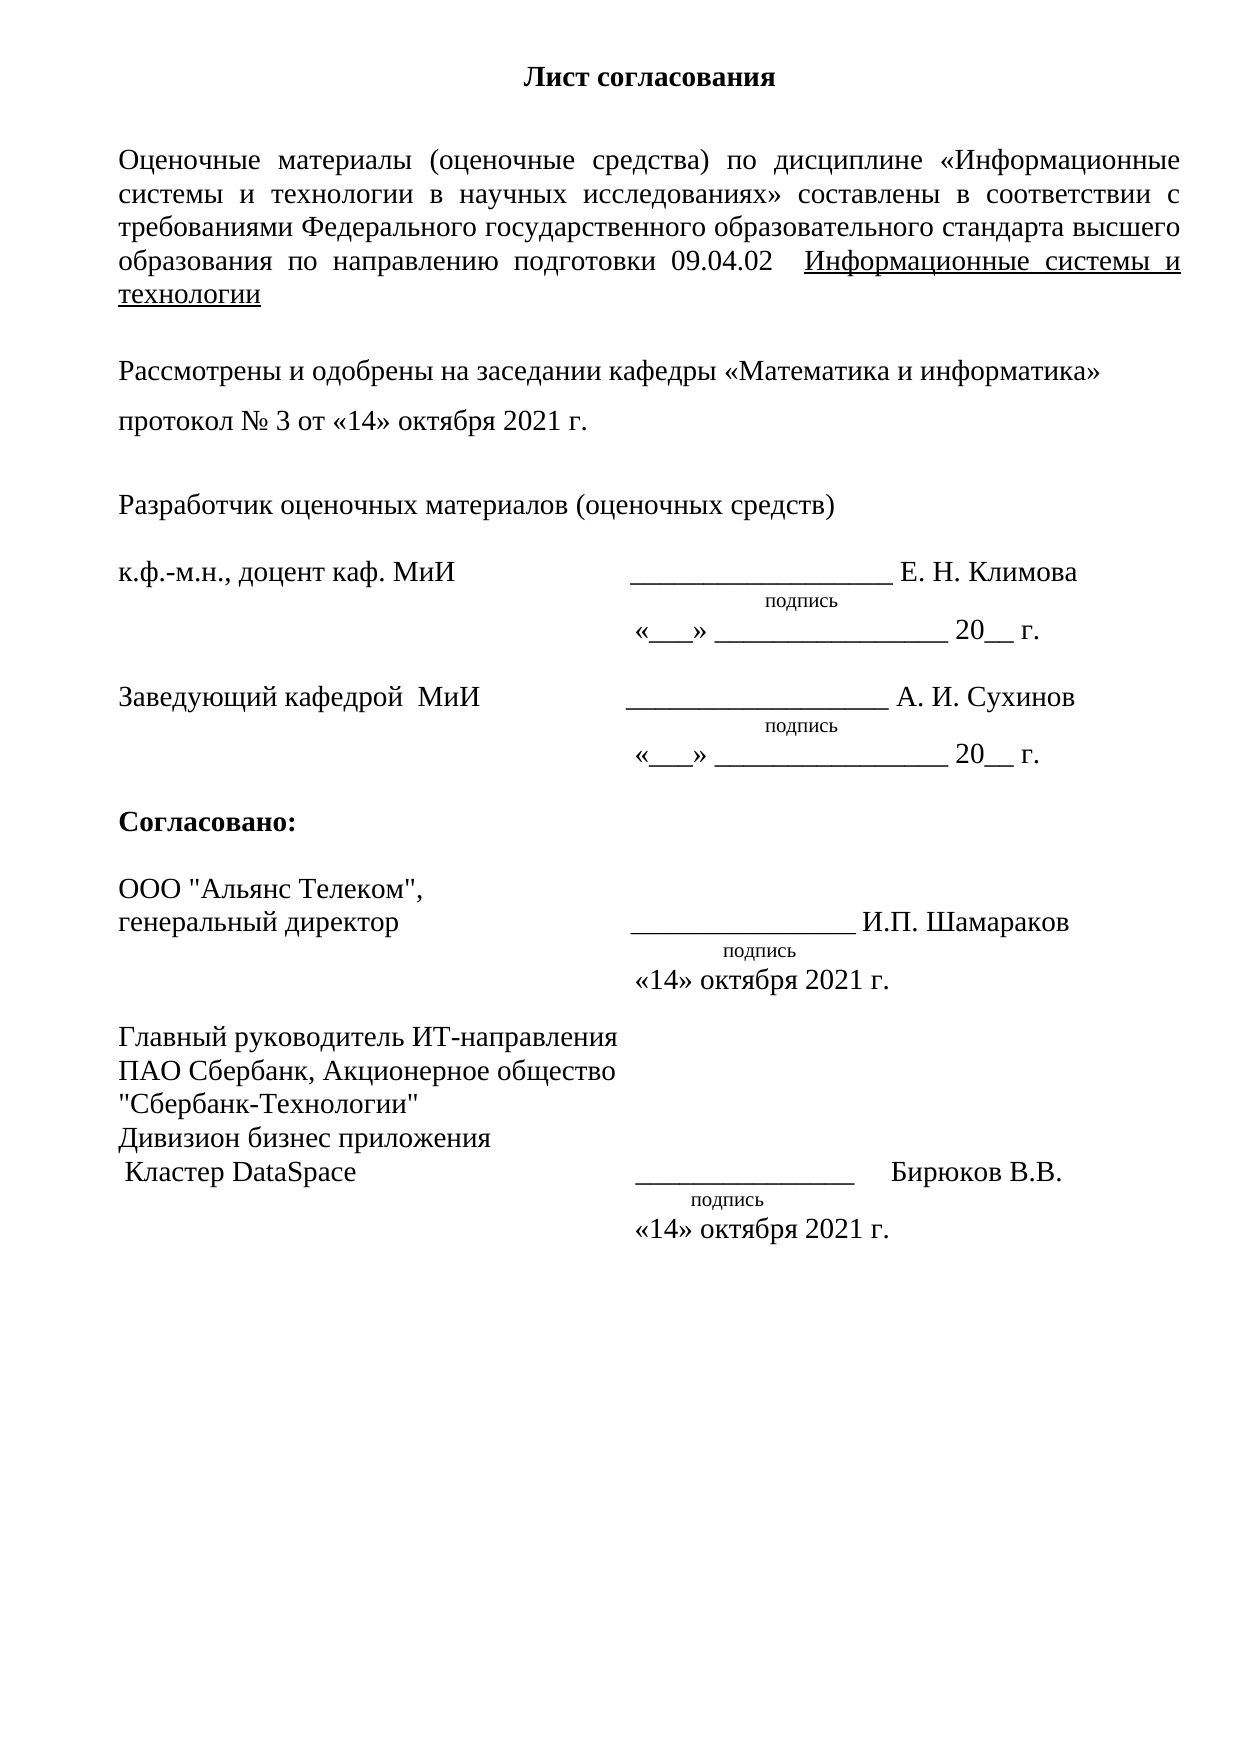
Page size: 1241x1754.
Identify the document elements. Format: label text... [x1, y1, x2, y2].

text OOO "Альянс Телеком", [118, 871, 1181, 904]
text подпись [118, 588, 1181, 612]
text Дивизион бизнес приложения [118, 1120, 1181, 1154]
text Главный руководитель ИТ-направления [118, 1019, 1181, 1053]
text Согласовано: [118, 804, 1181, 837]
text «___» ________________ 20__ г. [561, 612, 1181, 645]
text Кластер DataSpace _______________ Бирюков В.В. [124, 1154, 1181, 1187]
text «14» октября 2021 г. [561, 962, 1181, 995]
text подпись [561, 1187, 1181, 1211]
text ПАО Сбербанк, Акционерное общество [118, 1053, 1181, 1087]
text Разработчик оценочных материалов (оценочных средств) [118, 487, 1181, 521]
text «___» ________________ 20__ г. [561, 737, 1181, 770]
text Лист согласования [118, 59, 1181, 93]
text "Сбербанк-Технологии" [118, 1087, 1181, 1120]
text подпись [561, 938, 1181, 962]
text подпись [118, 712, 1181, 737]
text Рассмотрены и одобрены на заседании кафедры «Математика и информатика» протокол № 3 от «14» октября 2021 г. [118, 353, 1181, 437]
text генеральный директор __________________ И.П. Шамараков [118, 904, 1181, 938]
text «14» октября 2021 г. [561, 1211, 1181, 1245]
text к.ф.-м.н., доцент каф. МиИ __________________ Е. Н. Климова [118, 554, 1181, 588]
text Заведующий кафедрой МиИ __________________ А. И. Сухинов [118, 679, 1181, 712]
text Оценочные материалы (оценочные средства) по дисциплине «Информационные системы и технологии в научных исследованиях» составлены в соответствии с требованиями Федерального государственного образовательного стандарта высшего образования по направлению подготовки 09.04.02 Информационные системы и технологии [118, 142, 1181, 310]
